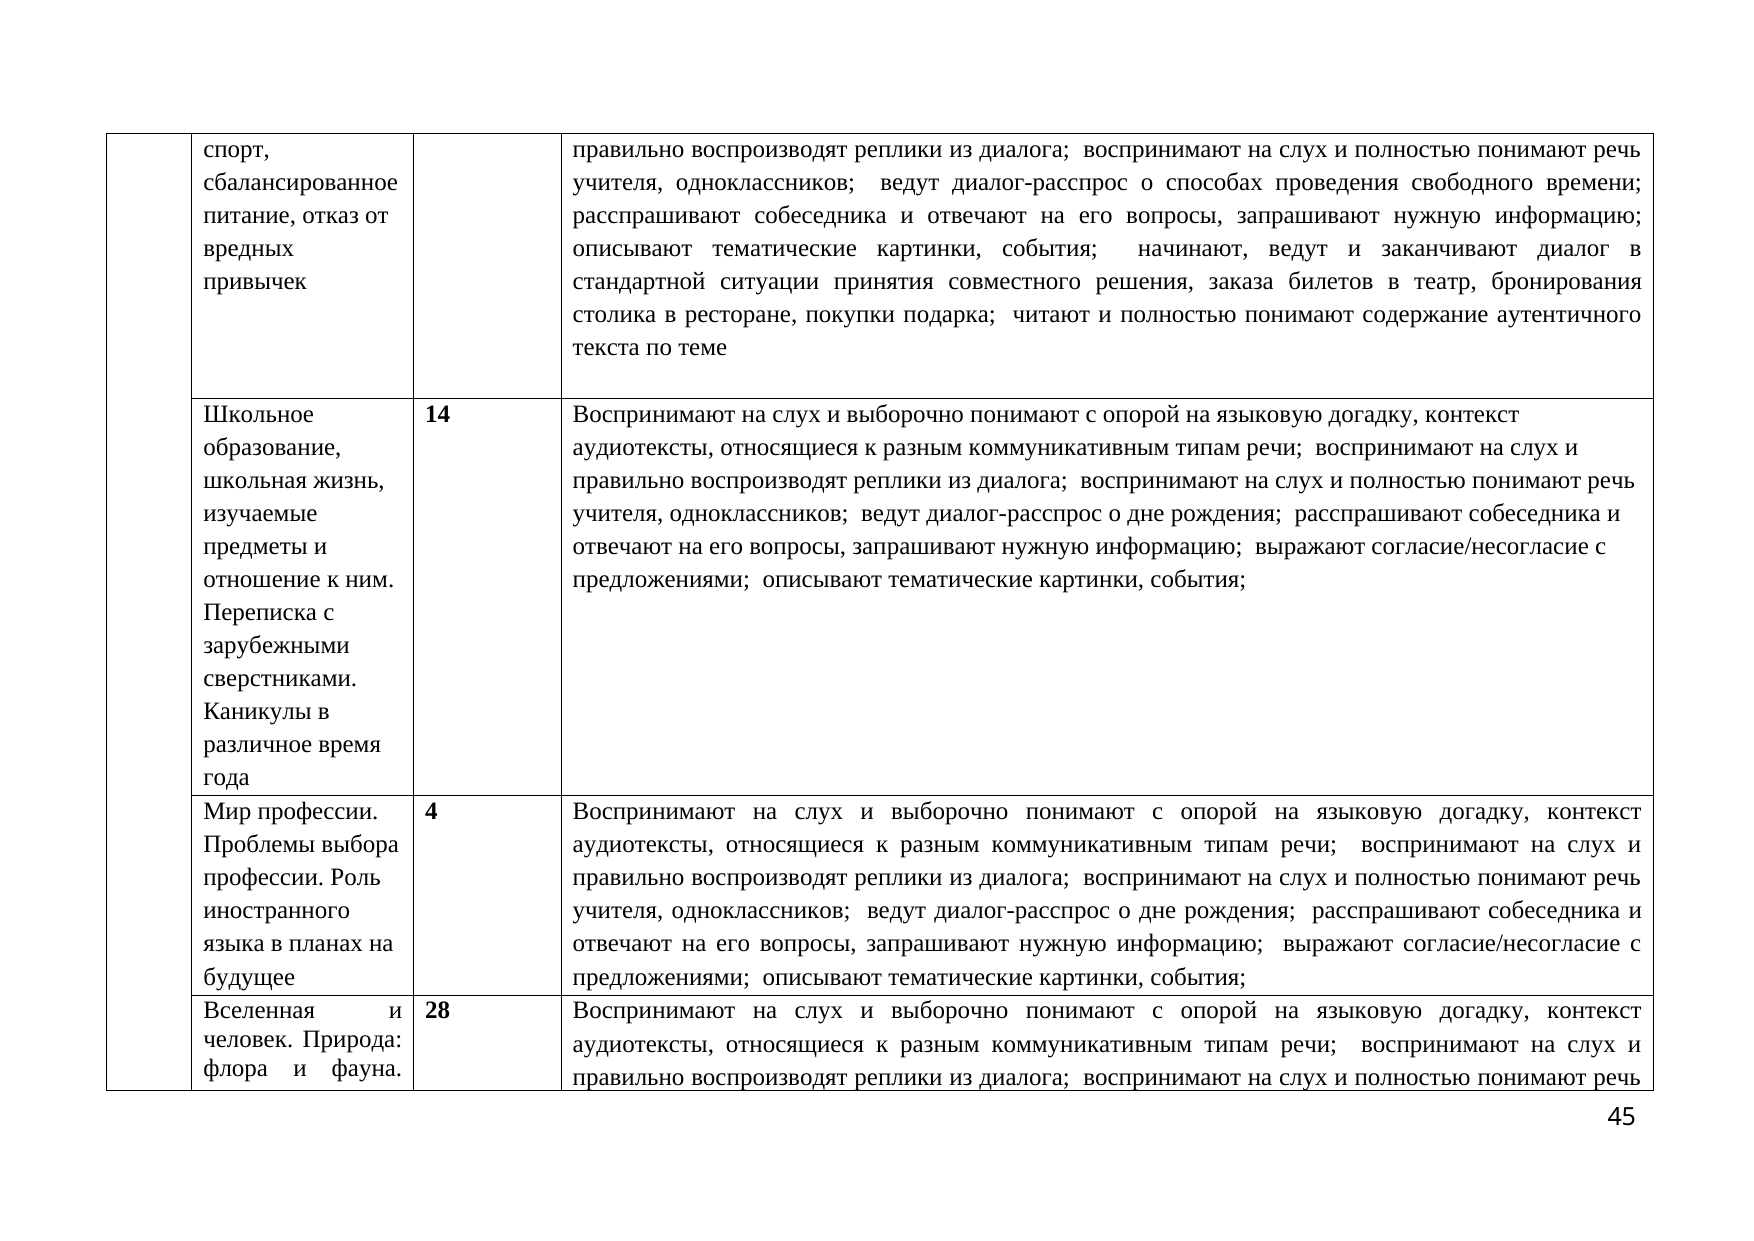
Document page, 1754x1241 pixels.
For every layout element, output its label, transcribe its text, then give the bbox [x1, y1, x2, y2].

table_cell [192, 134, 413, 398]
table_cell 28 [414, 996, 561, 1090]
table_cell 14 [414, 399, 561, 795]
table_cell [562, 996, 1653, 1090]
table_cell 9 [414, 134, 561, 398]
table_cell Воспринимают на слух и выборочно понимают с опорой на языковую догадку, контекст аудиотексты, относящиеся к разным коммуникативным типам речи; воспринимают на слух и правильно воспроизводят реплики из диалога; воспринимают на слух и полностью понимают речь учителя, одноклассников; ведут диалог-расспрос о дне рождения; расспрашивают собеседника и отвечают на его вопросы, запрашивают нужную информацию; выражают согласие/несогласие с предложениями; описывают тематические картинки, события; [562, 796, 1653, 994]
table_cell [192, 996, 413, 1090]
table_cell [562, 134, 1653, 398]
table_cell 4 [414, 796, 561, 994]
table_cell Школьное образование, школьная жизнь, изучаемые предметы и отношение к ним. Переписка с зарубежными сверстниками. Каникулы в различное время года [192, 399, 413, 795]
table_cell Воспринимают на слух и выборочно понимают с опорой на языковую догадку, контекст аудиотексты, относящиеся к разным коммуникативным типам речи; воспринимают на слух и правильно воспроизводят реплики из диалога; воспринимают на слух и полностью понимают речь учителя, одноклассников; ведут диалог-расспрос о дне рождения; расспрашивают собеседника и отвечают на его вопросы, запрашивают нужную информацию; выражают согласие/несогласие с предложениями; описывают тематические картинки, события; [562, 399, 1653, 795]
table_cell Мир профессии. Проблемы выбора профессии. Роль иностранного языка в планах на будущее [192, 796, 413, 994]
